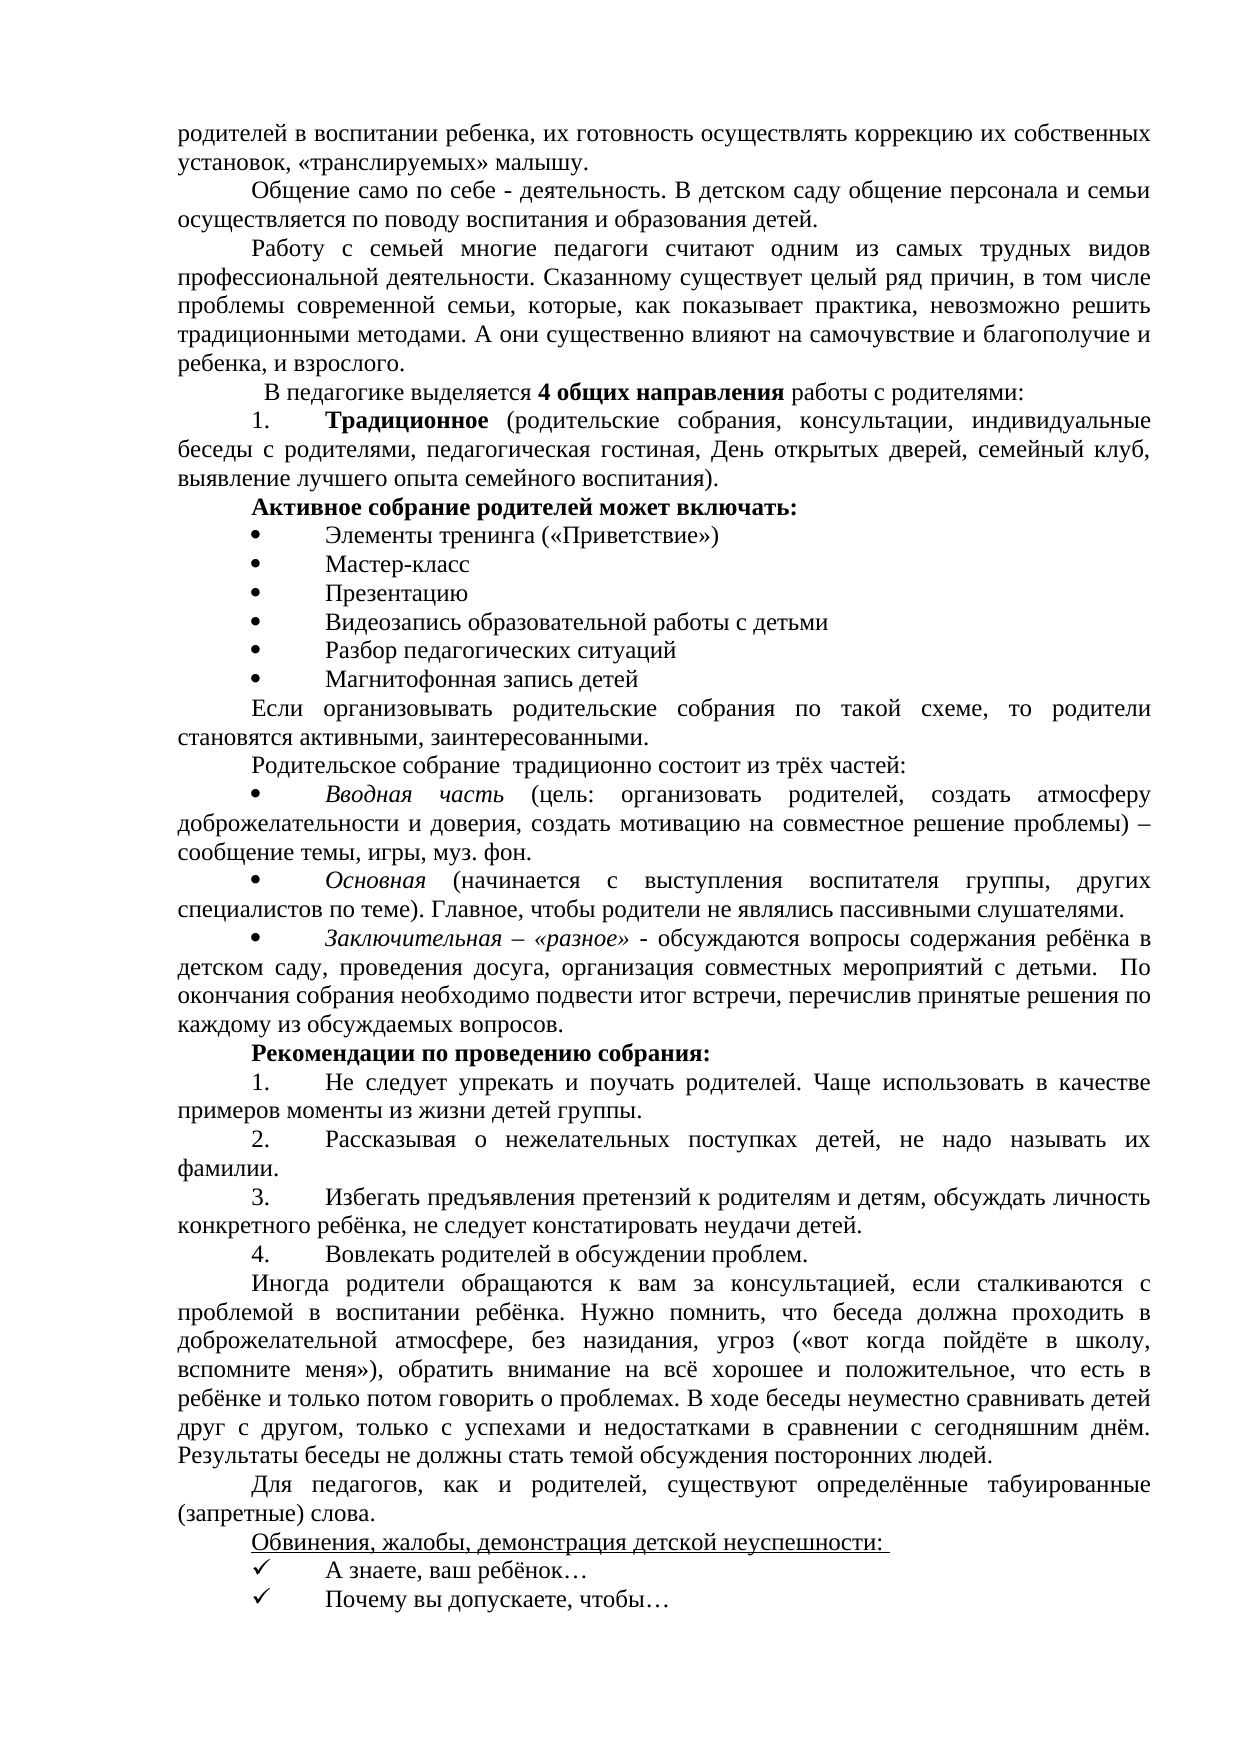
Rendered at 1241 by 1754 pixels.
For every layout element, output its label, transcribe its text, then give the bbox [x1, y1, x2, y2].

text Для педагогов, как и родителей, существуют определённые табуированные (запретные) слова. [177, 1469, 1152, 1527]
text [177, 118, 1152, 176]
list Основная (начинается с выступления воспитателя группы, других специалистов по теме). Главное, чтобы родители не являлись пассивными слушателями. [177, 866, 1152, 923]
text Рекомендации по проведению собрания: [177, 1038, 1152, 1067]
text Если организовывать родительские собрания по такой схеме, то родители становятся активными, заинтересованными. [177, 693, 1152, 751]
list Заключительная – «разное» - обсуждаются вопросы содержания ребёнка в детском саду, проведения досуга, организация совместных мероприятий с детьми. По окончания собрания необходимо подвести итог встречи, перечислив принятые решения по каждому из обсуждаемых вопросов. [177, 923, 1152, 1038]
text Обвинения, жалобы, демонстрация детской неуспешности: [177, 1527, 1152, 1556]
list Мастер-класс [177, 549, 1152, 578]
list Вовлекать родителей в обсуждении проблем. [177, 1239, 1152, 1268]
text Работу с семьей многие педагоги считают одним из самых трудных видов профессиональной деятельности. Сказанному существует целый ряд причин, в том числе проблемы современной семьи, которые, как показывает практика, невозможно решить традиционными методами. А они существенно влияют на самочувствие и благополучие и ребенка, и взрослого. [177, 233, 1152, 377]
list А знаете, ваш ребёнок… [177, 1556, 1152, 1584]
list Вводная часть (цель: организовать родителей, создать атмосферу доброжелательности и доверия, создать мотивацию на совместное решение проблемы) – сообщение темы, игры, муз. фон. [177, 779, 1152, 866]
list Не следует упрекать и поучать родителей. Чаще использовать в качестве примеров моменты из жизни детей группы. [177, 1067, 1152, 1124]
text Активное собрание родителей может включать: [177, 492, 1152, 521]
text Иногда родители обращаются к вам за консультацией, если сталкиваются с проблемой в воспитании ребёнка. Нужно помнить, что беседа должна проходить в доброжелательной атмосфере, без назидания, угроз («вот когда пойдёте в школу, вспомните меня»), обратить внимание на всё хорошее и положительное, что есть в ребёнке и только потом говорить о проблемах. В ходе беседы неуместно сравнивать детей друг с другом, только с успехами и недостатками в сравнении с сегодняшним днём. Результаты беседы не должны стать темой обсуждения посторонних людей. [177, 1268, 1152, 1469]
list Традиционное (родительские собрания, консультации, индивидуальные беседы с родителями, педагогическая гостиная, День открытых дверей, семейный клуб, выявление лучшего опыта семейного воспитания). [177, 406, 1152, 492]
text В педагогике выделяется 4 общих направления работы с родителями: [177, 377, 1152, 406]
list Видеозапись образовательной работы с детьми [177, 607, 1152, 636]
text Общение само по себе - деятельность. В детском саду общение персонала и семьи осуществляется по поводу воспитания и образования детей. [177, 176, 1152, 233]
text Родительское собрание традиционно состоит из трёх частей: [177, 751, 1152, 779]
list Презентацию [177, 578, 1152, 607]
list Избегать предъявления претензий к родителям и детям, обсуждать личность конкретного ребёнка, не следует констатировать неудачи детей. [177, 1182, 1152, 1239]
list Почему вы допускаете, чтобы… [177, 1584, 1152, 1613]
list Элементы тренинга («Приветствие») [177, 521, 1152, 549]
list Разбор педагогических ситуаций [177, 636, 1152, 664]
list Рассказывая о нежелательных поступках детей, не надо называть их фамилии. [177, 1124, 1152, 1182]
list Магнитофонная запись детей [177, 664, 1152, 693]
